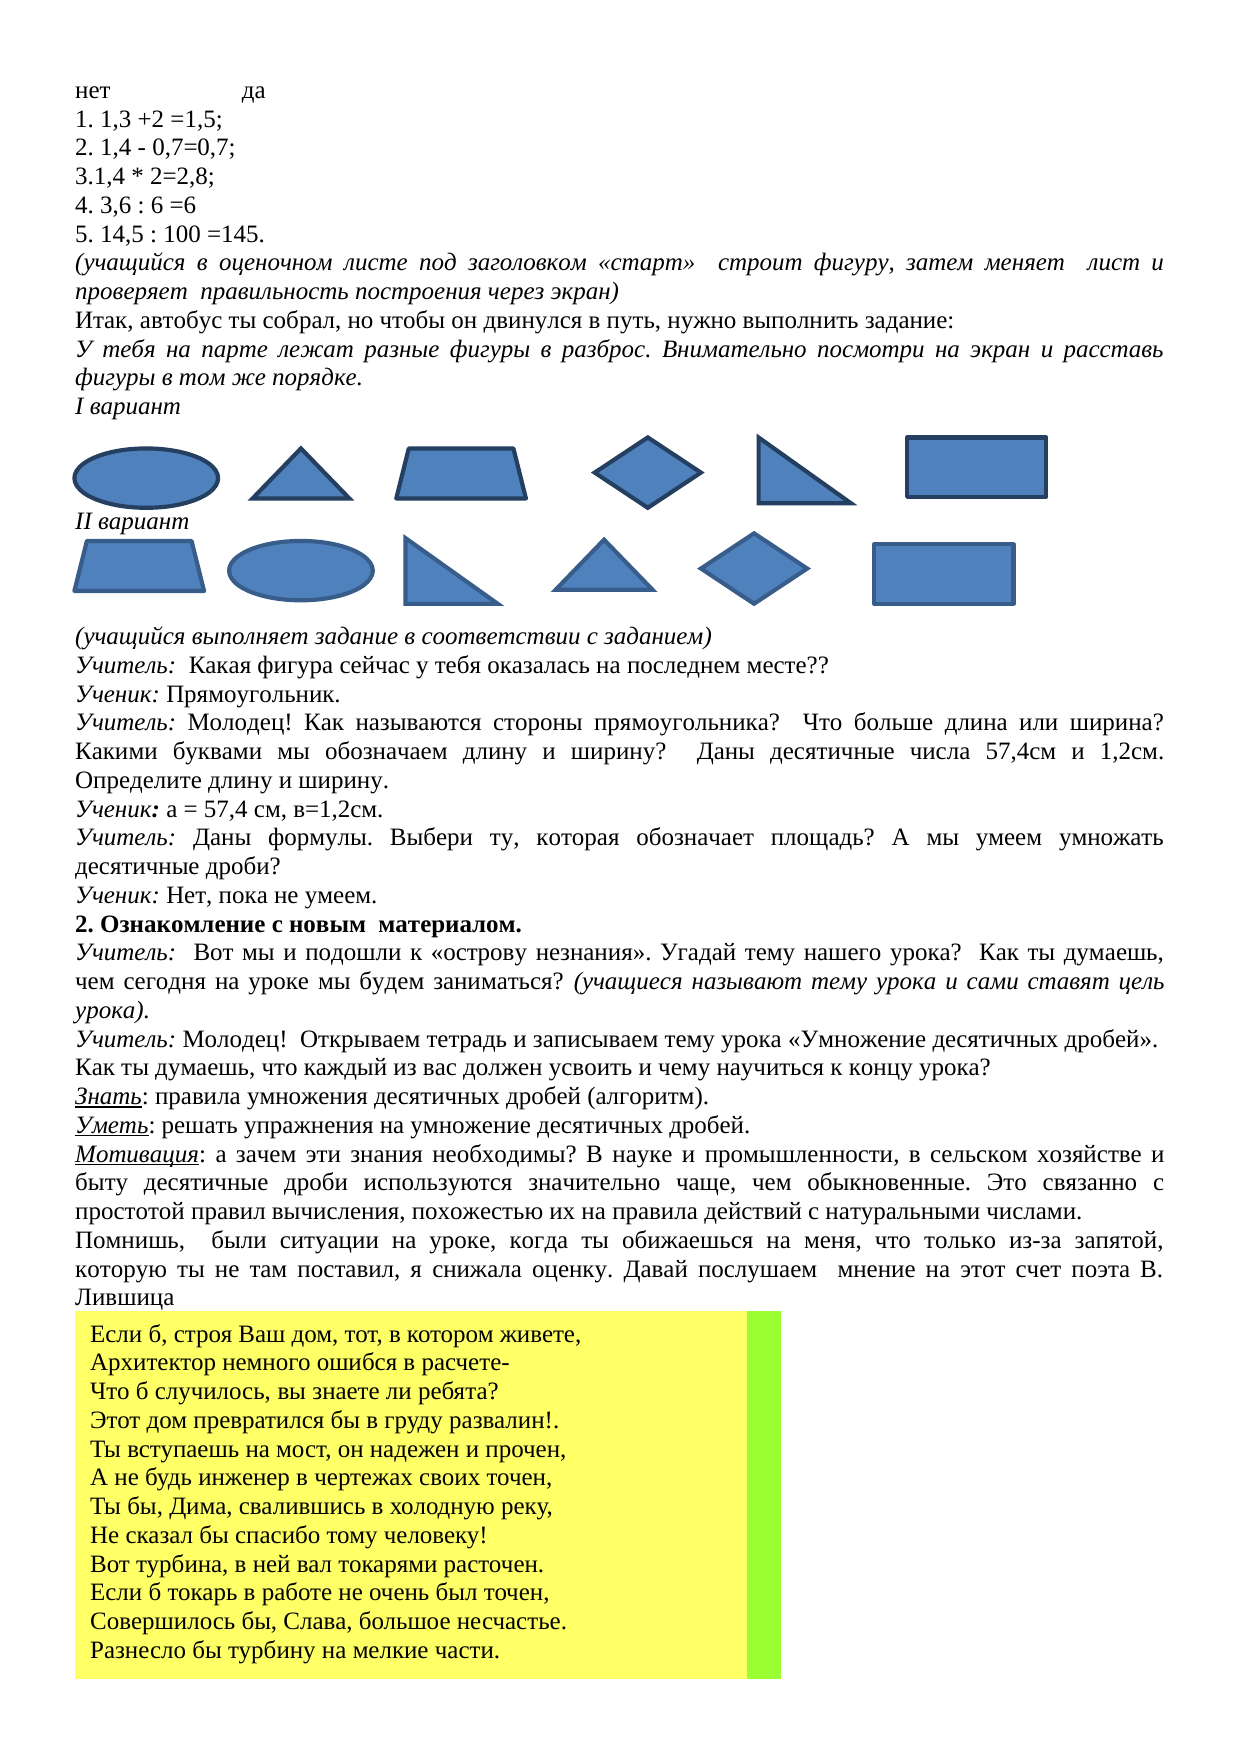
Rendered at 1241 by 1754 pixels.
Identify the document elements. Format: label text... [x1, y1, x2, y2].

text II вариант [75, 506, 1165, 535]
text Учитель: Молодец! Открываем тетрадь и записываем тему урока «Умножение десятичных дробей». [75, 1024, 1165, 1052]
text 2. 1,4 - 0,7=0,7; [75, 132, 1165, 161]
table_header [747, 1311, 781, 1679]
text Итак, автобус ты собрал, но чтобы он двинулся в путь, нужно выполнить задание: [75, 305, 1165, 334]
text Мотивация: а зачем эти знания необходимы? В науке и промышленности, в сельском хозяйстве и быту десятичные дроби используются значительно чаще, чем обыкновенные. Это связанно с простотой правил вычисления, похожестью их на правила действий с натуральными числами. [75, 1139, 1165, 1225]
text Учитель: Молодец! Как называются стороны прямоугольника? Что больше длина или ширина? Какими буквами мы обозначаем длину и ширину? Даны десятичные числа 57,4см и 1,2см. Определите длину и ширину. [75, 707, 1165, 794]
text 5. 14,5 : 100 =145. [75, 219, 1165, 247]
text У тебя на парте лежат разные фигуры в разброс. Внимательно посмотри на экран и расставь фигуры в том же порядке. [75, 334, 1165, 391]
text (учащийся в оценочном листе под заголовком «старт» строит фигуру, затем меняет лист и проверяет правильность построения через экран) [75, 247, 1165, 305]
text Учитель: Даны формулы. Выбери ту, которая обозначает площадь? А мы умеем умножать десятичные дроби? [75, 822, 1165, 880]
text 4. 3,6 : 6 =6 [75, 190, 1165, 219]
text Помнишь, были ситуации на уроке, когда ты обижаешься на меня, что только из-за запятой, которую ты не там поставил, я снижала оценку. Давай послушаем мнение на этот счет поэта В. Лившица [75, 1225, 1165, 1311]
text (учащийся выполняет задание в соответствии с заданием) [75, 621, 1165, 650]
text Знать: правила умножения десятичных дробей (алгоритм). [75, 1081, 1165, 1110]
text Ученик: а = , в=1,2см. [75, 794, 1165, 822]
text 2. Ознакомление с новым материалом. [75, 909, 1165, 937]
text 3.1,4 * 2=2,8; [75, 161, 1165, 190]
text Ученик: Прямоугольник. [75, 679, 1165, 707]
text Уметь: решать упражнения на умножение десятичных дробей. [75, 1110, 1165, 1139]
text I вариант [75, 391, 1165, 420]
text нет да [75, 75, 1165, 104]
text Как ты думаешь, что каждый из вас должен усвоить и чему научиться к концу урока? [75, 1052, 1165, 1081]
text Учитель: Вот мы и подошли к «острову незнания». Угадай тему нашего урока? Как ты думаешь, чем сегодня на уроке мы будем заниматься? (учащиеся называют тему урока и сами ставят цель урока). [75, 937, 1165, 1024]
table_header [75, 1311, 747, 1679]
text Ученик: Нет, пока не умеем. [75, 880, 1165, 909]
text 1. 1,3 +2 =1,5; [75, 104, 1165, 132]
text Учитель: Какая фигура сейчас у тебя оказалась на последнем месте?? [75, 650, 1165, 679]
